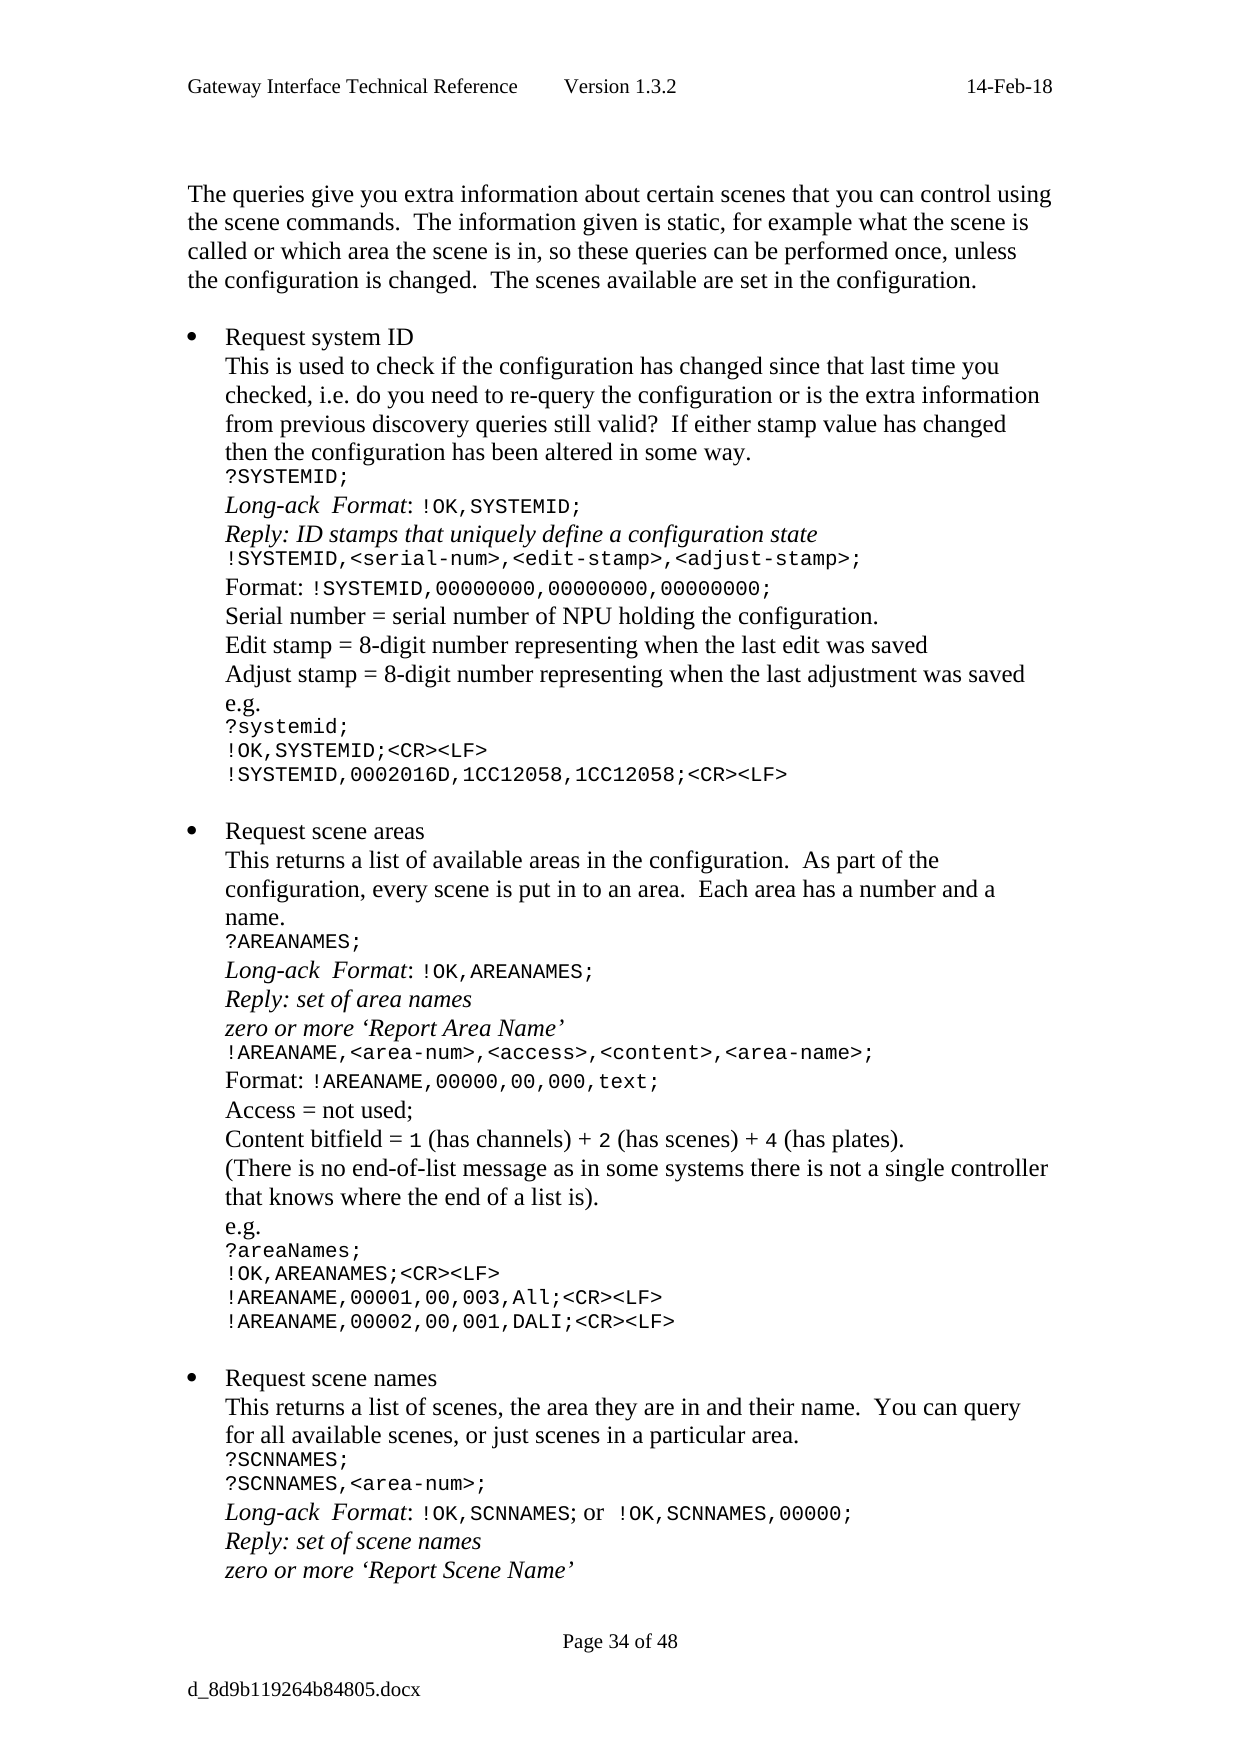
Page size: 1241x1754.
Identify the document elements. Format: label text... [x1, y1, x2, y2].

list Request system ID This is used to check if the configuration has changed since that last time you checked, i.e. do you need to re-query the configuration or is the extra information from previous discovery queries still valid? If either stamp value has changed then the configuration has been altered in some way. ?SYSTEMID; Long-ack Format: !OK,SYSTEMID; Reply: ID stamps that uniquely define a configuration state !SYSTEMID,<serial-num>,<edit-stamp>,<adjust-stamp>; Format: !SYSTEMID,00000000,00000000,00000000; Serial number = serial number of NPU holding the configuration. Edit stamp = 8-digit number representing when the last edit was saved Adjust stamp = 8-digit number representing when the last adjustment was saved e.g. ?systemid; !OK,SYSTEMID;<CR><LF> !SYSTEMID,0002016D,1CC12058,1CC12058;<CR><LF> [187, 322, 1053, 816]
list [187, 1363, 1053, 1584]
text The queries give you extra information about certain scenes that you can control using the scene commands. The information given is static, for example what the scene is called or which area the scene is in, so these queries can be performed once, unless the configuration is changed. The scenes available are set in the configuration. [187, 179, 1053, 294]
list Request scene areas This returns a list of available areas in the configuration. As part of the configuration, every scene is put in to an area. Each area has a number and a name. ?AREANAMES; Long-ack Format: !OK,AREANAMES; Reply: set of area names zero or more ‘Report Area Name’ !AREANAME,<area-num>,<access>,<content>,<area-name>; Format: !AREANAME,00000,00,000,text; Access = not used; Content bitfield = 1 (has channels) + 2 (has scenes) + 4 (has plates). (There is no end-of-list message as in some systems there is not a single controller that knows where the end of a list is). e.g. ?areaNames; !OK,AREANAMES;<CR><LF> !AREANAME,00001,00,003,All;<CR><LF> !AREANAME,00002,00,001,DALI;<CR><LF> [187, 816, 1053, 1334]
